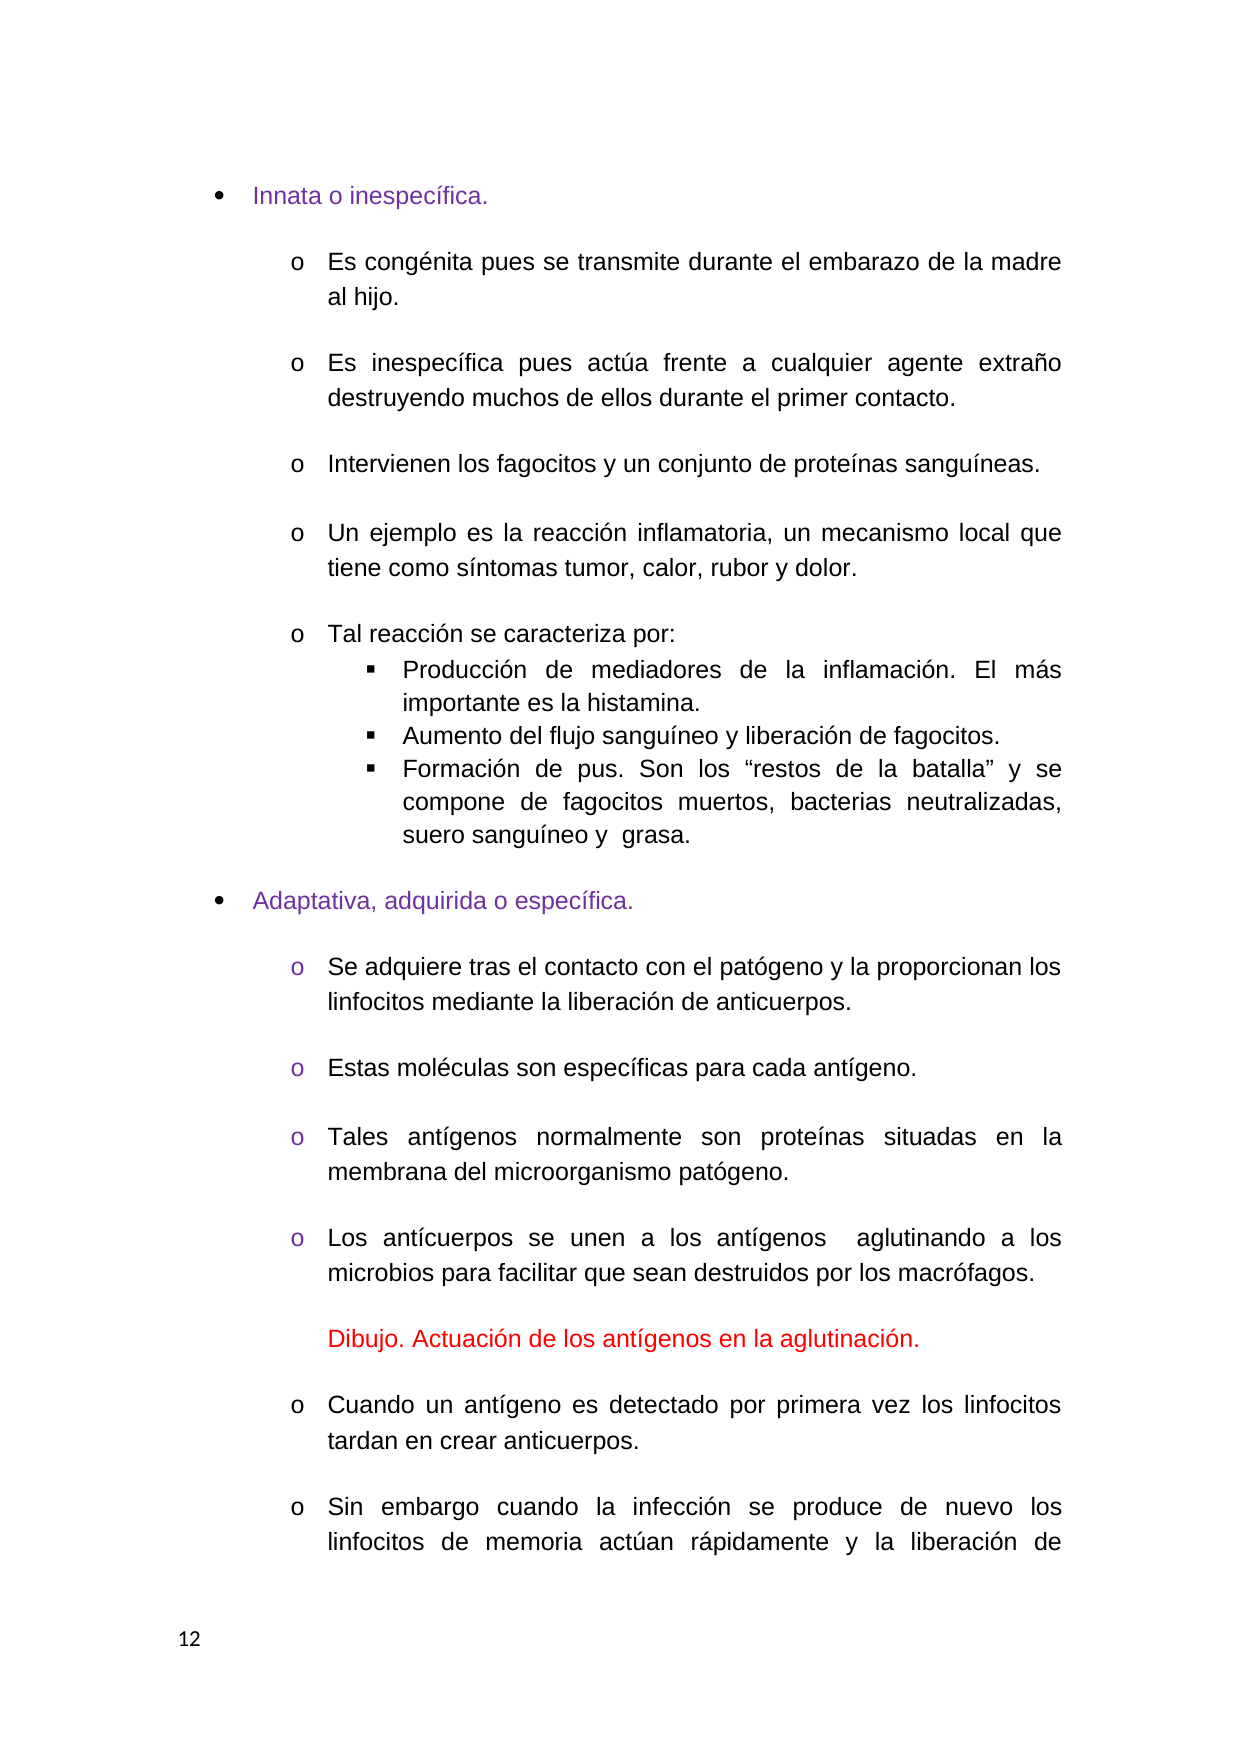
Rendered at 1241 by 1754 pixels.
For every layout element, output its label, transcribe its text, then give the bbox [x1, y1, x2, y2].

list Es congénita pues se transmite durante el embarazo de la madre al hijo. [290, 247, 1063, 311]
list Adaptativa, adquirida o específica. [215, 886, 1063, 915]
list Dibujo. Actuación de los antígenos en la aglutinación. [327, 1324, 1063, 1353]
list Estas moléculas son específicas para cada antígeno. [290, 1053, 1063, 1084]
list Se adquiere tras el contacto con el patógeno y la proporcionan los linfocitos mediante la liberación de anticuerpos. [290, 952, 1063, 1016]
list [290, 1492, 1063, 1556]
list Formación de pus. Son los “restos de la batalla” y se compone de fagocitos muertos, bacterias neutralizadas, suero sanguíneo y grasa. [365, 754, 1063, 849]
list Tal reacción se caracteriza por: [290, 619, 1063, 650]
list Los antícuerpos se unen a los antígenos aglutinando a los microbios para facilitar que sean destruidos por los macrófagos. [290, 1223, 1063, 1287]
list Un ejemplo es la reacción inflamatoria, un mecanismo local que tiene como síntomas tumor, calor, rubor y dolor. [290, 518, 1063, 582]
list Intervienen los fagocitos y un conjunto de proteínas sanguíneas. [290, 449, 1063, 480]
list Es inespecífica pues actúa frente a cualquier agente extraño destruyendo muchos de ellos durante el primer contacto. [290, 348, 1063, 412]
list Aumento del flujo sanguíneo y liberación de fagocitos. [365, 721, 1063, 749]
list Producción de mediadores de la inflamación. El más importante es la histamina. [365, 654, 1063, 716]
list Innata o inespecífica. [215, 181, 1063, 209]
list Cuando un antígeno es detectado por primera vez los linfocitos tardan en crear anticuerpos. [290, 1391, 1063, 1454]
list Tales antígenos normalmente son proteínas situadas en la membrana del microorganismo patógeno. [290, 1122, 1063, 1186]
